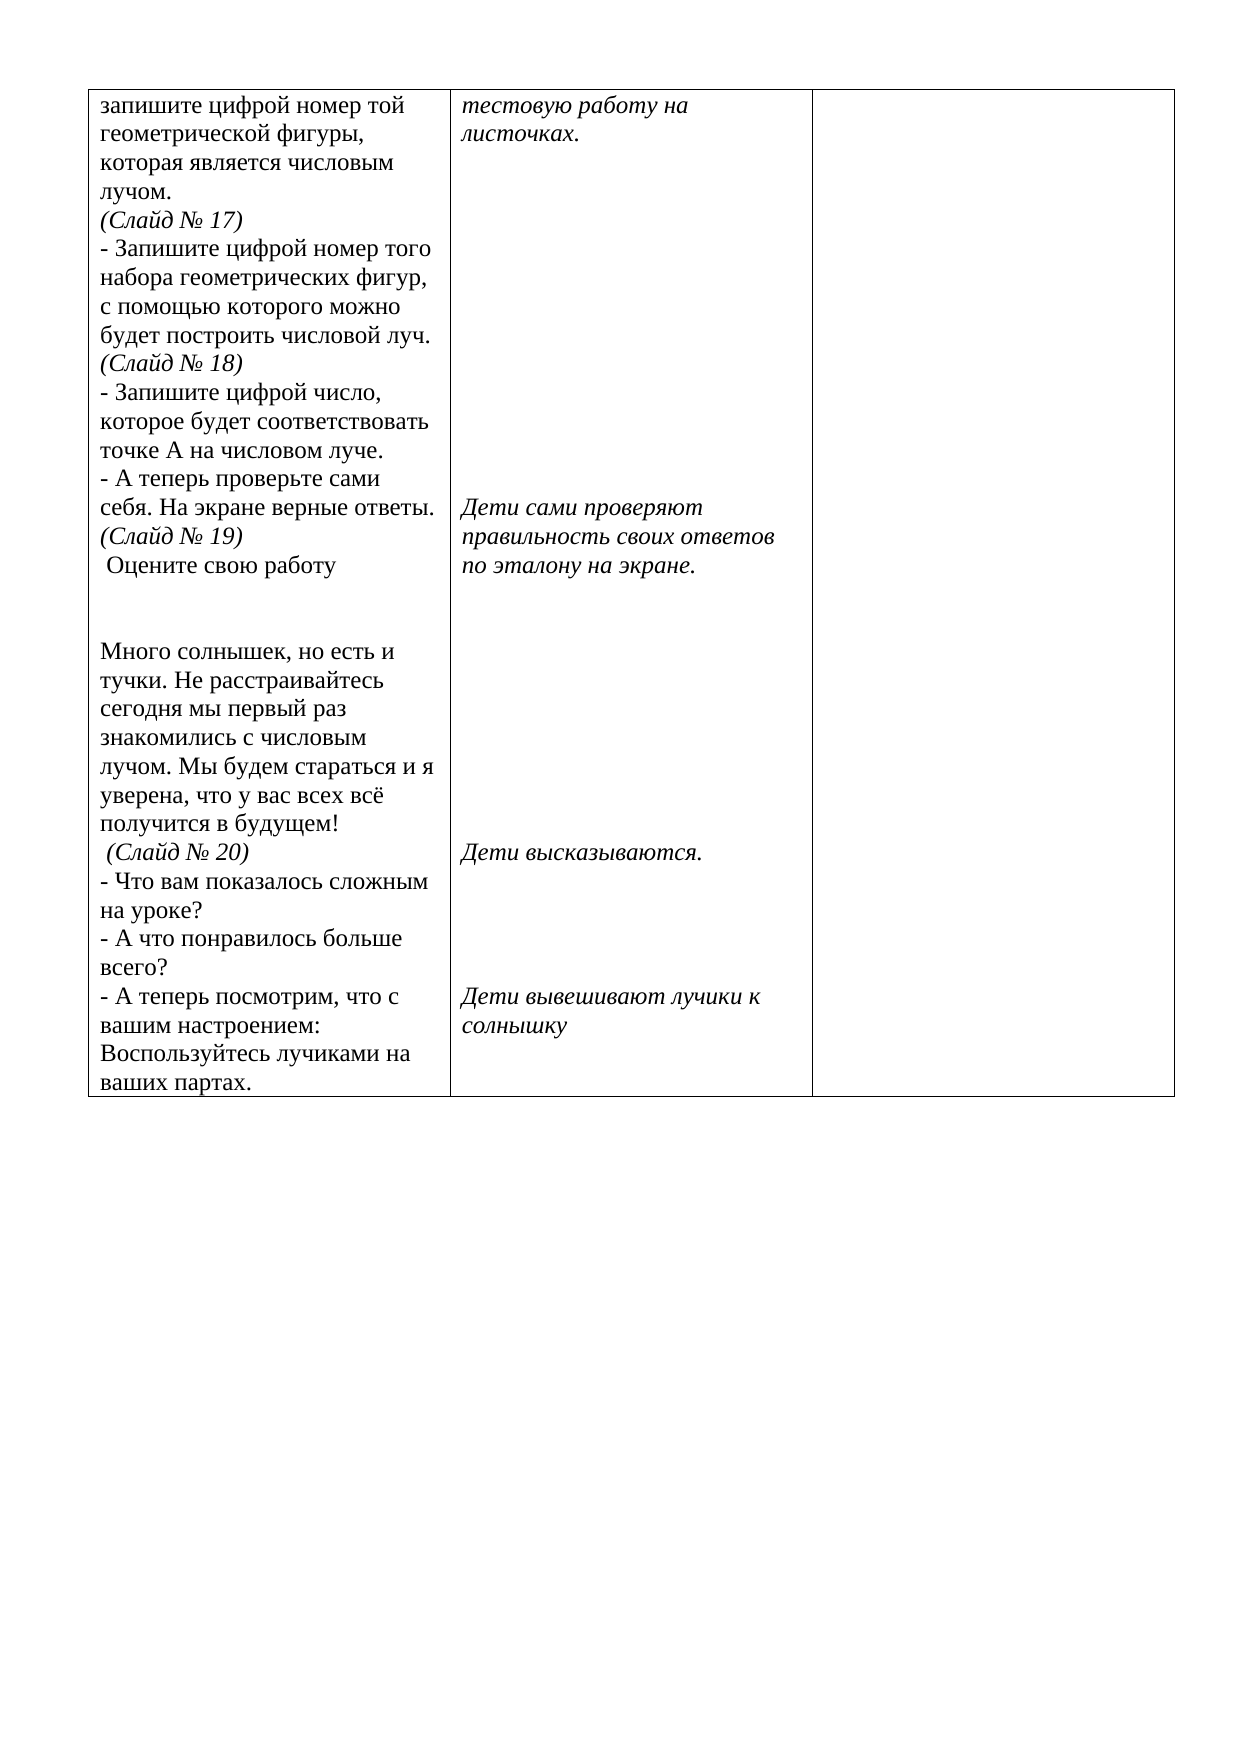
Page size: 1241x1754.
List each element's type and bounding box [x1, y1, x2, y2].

table_cell [813, 90, 1174, 1096]
table_cell [451, 90, 812, 1096]
table_cell [89, 90, 450, 1096]
